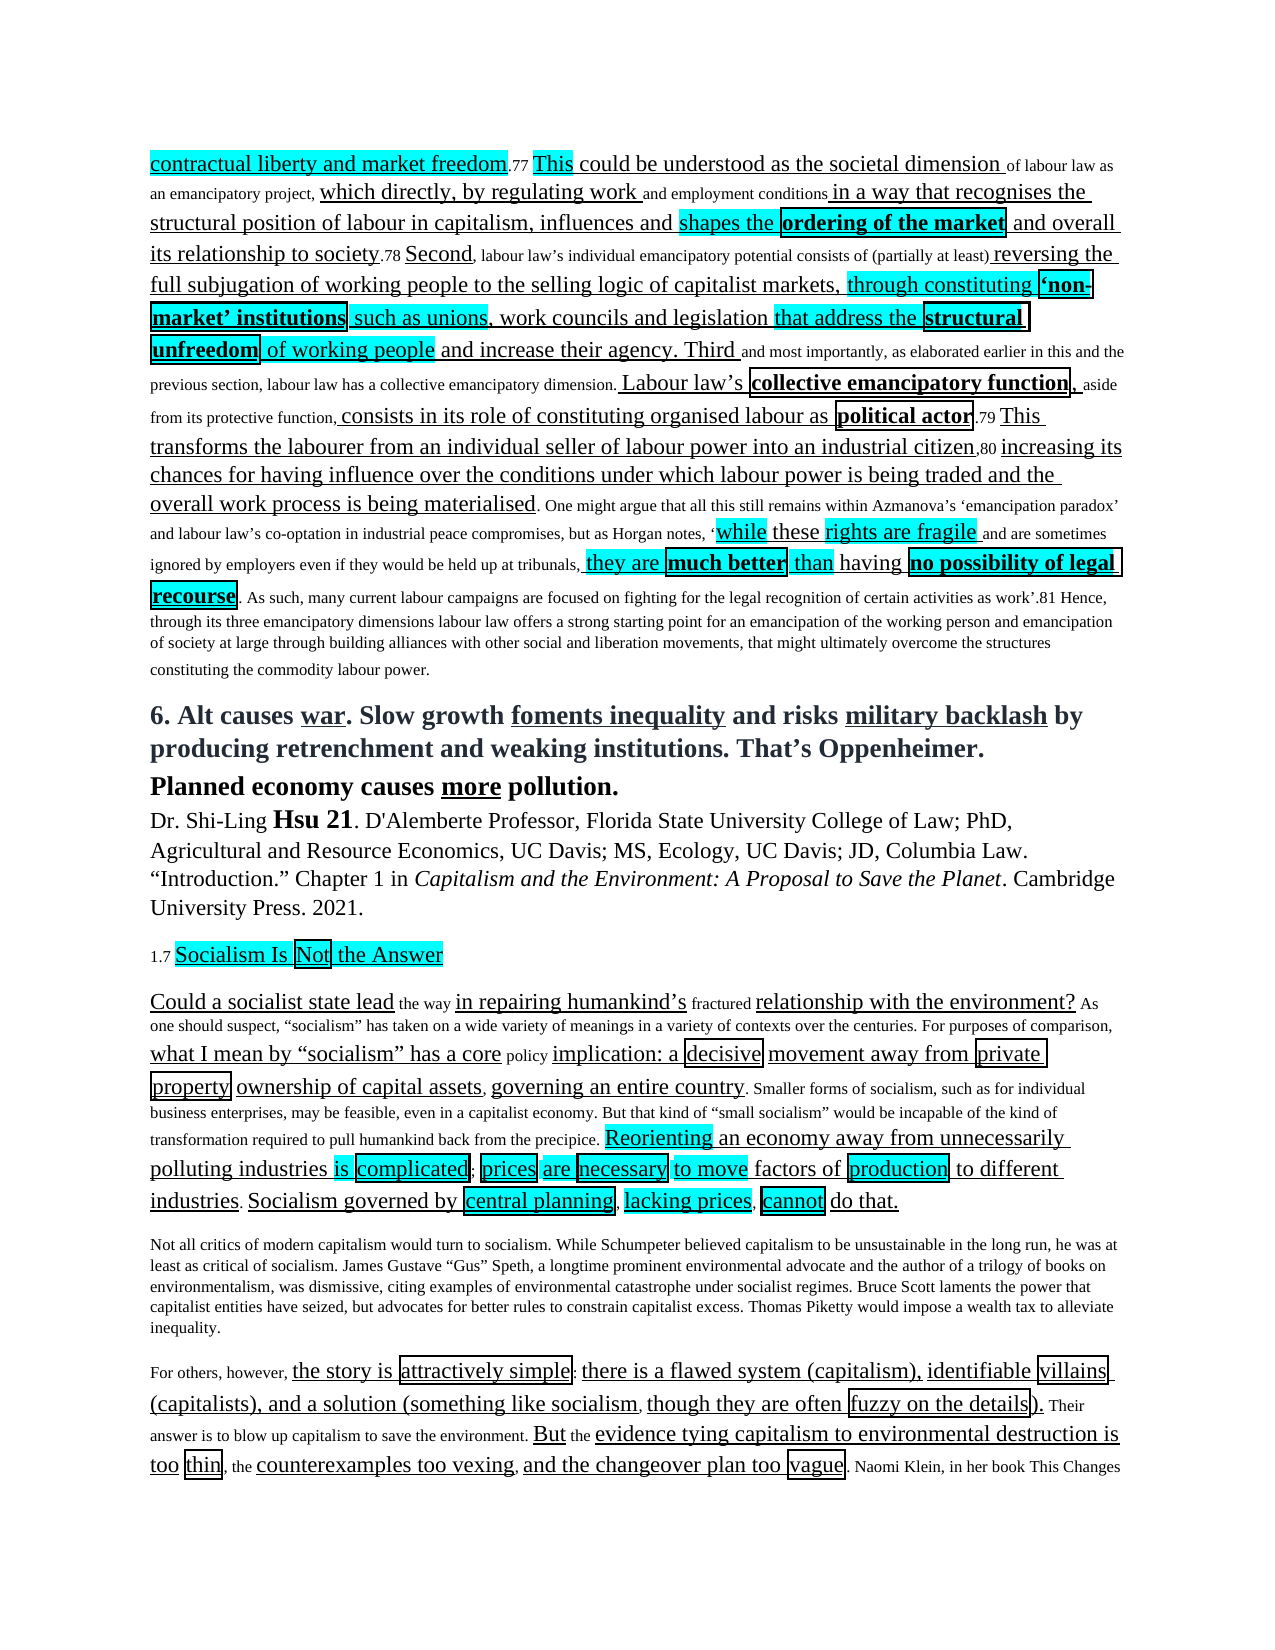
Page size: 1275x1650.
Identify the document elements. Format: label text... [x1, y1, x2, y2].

text Planned economy causes more pollution. [150, 770, 1125, 801]
text Not all critics of modern capitalism would turn to socialism. While Schumpeter believed capitalism to be unsustainable in the long run, he was at least as critical of socialism. James Gustave “Gus” Speth, a longtime prominent environmental advocate and the author of a trilogy of books on environmentalism, was dismissive, citing examples of environmental catastrophe under socialist regimes. Bruce Scott laments the power that capitalist entities have seized, but advocates for better rules to constrain capitalist excess. Thomas Piketty would impose a wealth tax to alleviate inequality. [150, 1235, 1125, 1337]
text 1.7 Socialism Is Not the Answer [332, 939, 1125, 969]
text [150, 150, 1125, 680]
text Dr. Shi-Ling Hsu 21. D'Alemberte Professor, Florida State University College of Law; PhD, Agricultural and Resource Economics, UC Davis; MS, Ecology, UC Davis; JD, Columbia Law. “Introduction.” Chapter 1 in Capitalism and the Environment: A Proposal to Save the Planet. Cambridge University Press. 2021. [150, 803, 1125, 920]
text Could a socialist state lead the way in repairing humankind’s fractured relationship with the environment? As one should suspect, “socialism” has taken on a wide variety of meanings in a variety of contexts over the centuries. For purposes of comparison, what I mean by “socialism” has a core policy implication: a decisive movement away from private property ownership of capital assets, governing an entire country. Smaller forms of socialism, such as for individual business enterprises, may be feasible, even in a capitalist economy. But that kind of “small socialism” would be incapable of the kind of transformation required to pull humankind back from the precipice. Reorienting an economy away from unnecessarily polluting industries is complicated; prices are necessary to move factors of production to different industries. Socialism governed by central planning, lacking prices, cannot do that. [150, 988, 1125, 1216]
text 1.7 Socialism Is Not the Answer [150, 939, 294, 969]
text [150, 1355, 1125, 1480]
text 6. Alt causes war. Slow growth foments inequality and risks military backlash by producing retrenchment and weaking institutions. That’s Oppenheimer. [150, 699, 1125, 763]
